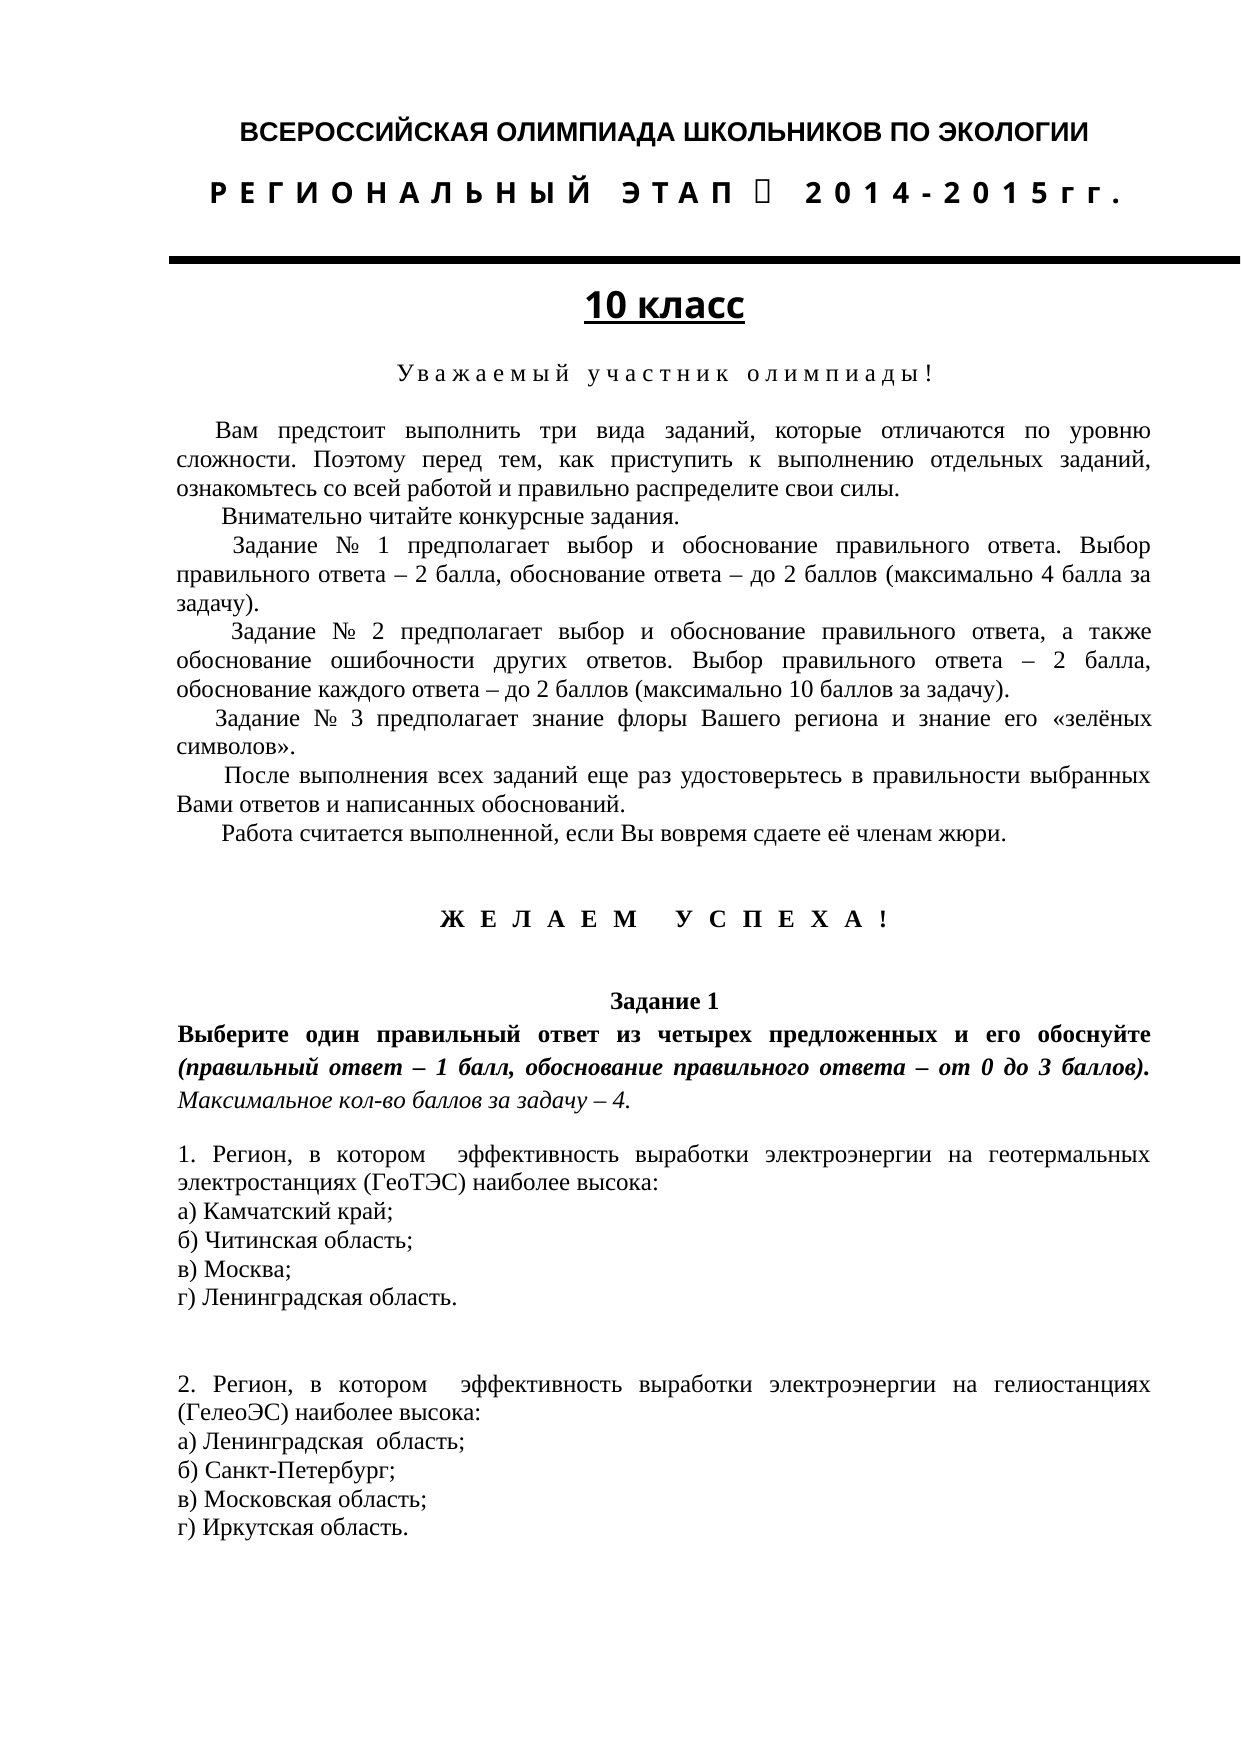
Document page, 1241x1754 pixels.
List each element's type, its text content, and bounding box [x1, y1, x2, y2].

text а) Ленинградская область; [177, 1426, 1152, 1455]
text Задание 1 [177, 986, 1152, 1014]
text в) Московская область; [177, 1484, 1152, 1512]
list г) Ленинградская область. [177, 1282, 1152, 1311]
text Вам предстоит выполнить три вида заданий, которые отличаются по уровню сложности. Поэтому перед тем, как приступить к выполнению отдельных заданий, ознакомьтесь со всей работой и правильно распределите свои силы. [176, 415, 1152, 501]
text РЕГИОНАЛЬНЫЙ ЭТАП  2014-2015гг. [177, 168, 1152, 213]
text б) Санкт-Петербург; [177, 1455, 1152, 1484]
list в) Москва; [177, 1254, 1152, 1282]
text ЖЕЛАЕМ УСПЕХА! [175, 904, 1152, 933]
text Задание № 1 предполагает выбор и обоснование правильного ответа. Выбор правильного ответа – 2 балла, обоснование ответа – до 2 баллов (максимально 4 балла за задачу). [176, 530, 1152, 616]
text Уважаемый участник олимпиады! [177, 358, 1152, 386]
list б) Читинская область; [177, 1225, 1152, 1254]
text Задание № 2 предполагает выбор и обоснование правильного ответа, а также обоснование ошибочности других ответов. Выбор правильного ответа – 2 балла, обоснование каждого ответа – до 2 баллов (максимально 10 баллов за задачу). [176, 616, 1152, 703]
text 1. Регион, в котором эффективность выработки электроэнергии на геотермальных электростанциях (ГеоТЭС) наиболее высока: [177, 1139, 1152, 1196]
text Работа считается выполненной, если Вы вовремя сдаете её членам жюри. [176, 818, 1152, 846]
text После выполнения всех заданий еще раз удостоверьтесь в правильности выбранных Вами ответов и написанных обоснований. [176, 760, 1152, 818]
text г) Иркутская область. [177, 1512, 1152, 1541]
text 10 класс [177, 278, 1152, 329]
text 2. Регион, в котором эффективность выработки электроэнергии на гелиостанциях (ГелеоЭС) наиболее высока: [177, 1369, 1152, 1426]
text Задание № 3 предполагает знание флоры Вашего региона и знание его «зелёных символов». [176, 703, 1152, 760]
text Выберите один правильный ответ из четырех предложенных и его обоснуйте (правильный ответ – 1 балл, обоснование правильного ответа – от 0 до 3 баллов). Максимальное кол-во баллов за задачу – 4. [177, 1019, 1152, 1113]
text ВСЕРОССИЙСКАЯ ОЛИМПИАДА ШКОЛЬНИКОВ ПО ЭКОЛОГИИ [177, 118, 1152, 147]
text Внимательно читайте конкурсные задания. [176, 501, 1152, 530]
list а) Камчатский край; [177, 1196, 1152, 1225]
